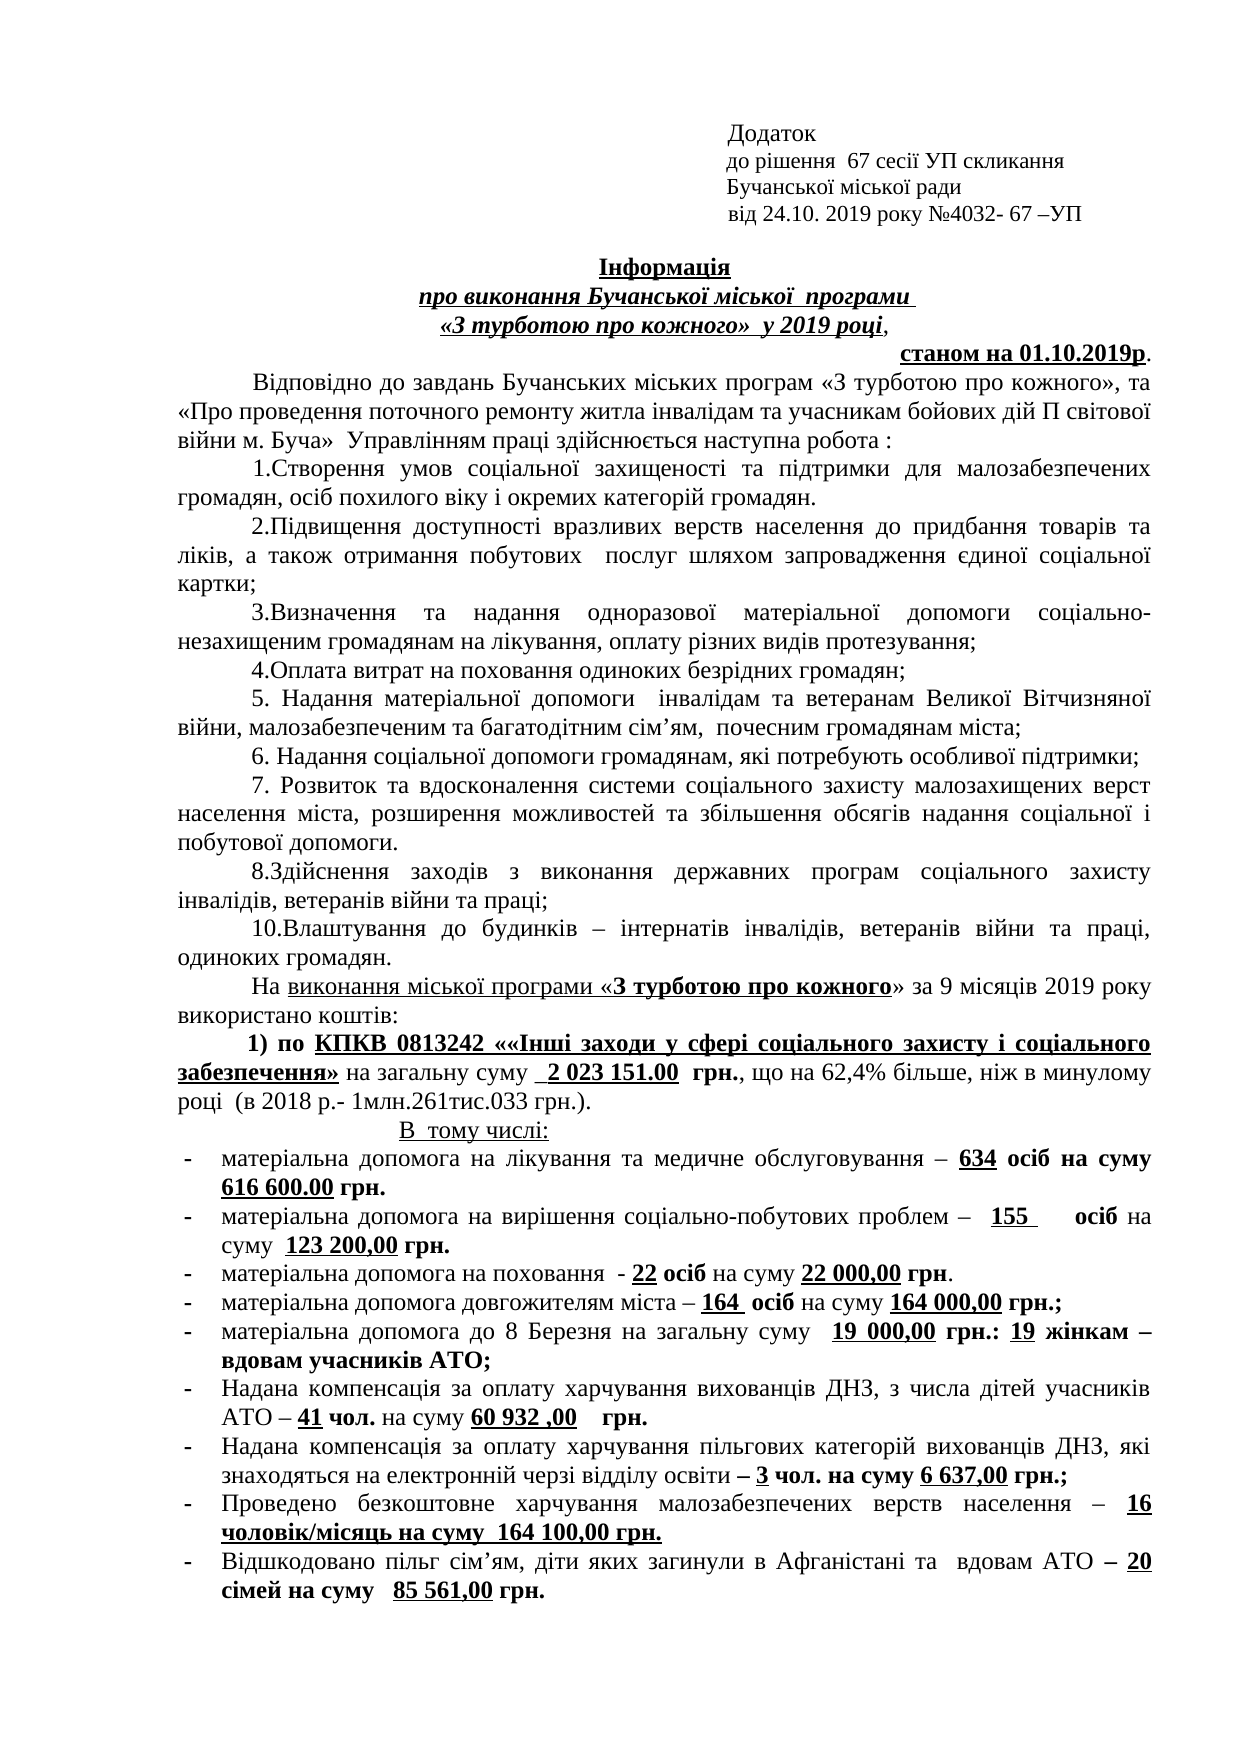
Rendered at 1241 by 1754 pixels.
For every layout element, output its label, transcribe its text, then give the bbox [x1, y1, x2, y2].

text станом на 01.10.2019р. [177, 338, 1152, 367]
text Відповідно до завдань Бучанських міських програм «З турботою про кожного», та «Про проведення поточного ремонту житла інвалідам та учасникам бойових дій П світової війни м. Буча» Управлінням праці здійснюється наступна робота : [177, 367, 1152, 453]
text 5. Надання матеріальної допомоги інвалідам та ветеранам Великої Вітчизняної війни, малозабезпеченим та багатодітним сім’ям, почесним громадянам міста; [177, 683, 1152, 741]
text 7. Розвиток та вдосконалення системи соціального захисту малозахищених верст населення міста, розширення можливостей та збільшення обсягів надання соціальної і побутової допомоги. [177, 770, 1152, 856]
text 3.Визначення та надання одноразової матеріальної допомоги соціально-незахищеним громадянам на лікування, оплату різних видів протезування; [177, 597, 1152, 655]
list матеріальна допомога до 8 Березня на загальну суму 19 000,00 грн.: 19 жінкам – вдовам учасників АТО; [183, 1316, 1152, 1373]
text 8.Здійснення заходів з виконання державних програм соціального захисту інвалідів, ветеранів війни та праці; [177, 856, 1152, 913]
text про виконання Бучанської міської програми [177, 281, 1152, 310]
text Інформація [177, 252, 1152, 281]
list матеріальна допомога довгожителям міста – 164 осіб на суму 164 000,00 грн.; [183, 1287, 1152, 1316]
list матеріальна допомога на вирішення соціально-побутових проблем – 155 осіб на суму 123 200,00 грн. [183, 1201, 1152, 1258]
list Надана компенсація за оплату харчування пільгових категорій вихованців ДНЗ, які знаходяться на електронній черзі відділу освіти – 3 чол. на суму 6 637,00 грн.; [183, 1431, 1152, 1488]
text В тому числі: [325, 1115, 1152, 1143]
text 2.Підвищення доступності вразливих верств населення до придбання товарів та ліків, а також отримання побутових послуг шляхом запровадження єдиної соціальної картки; [177, 511, 1152, 597]
list матеріальна допомога на лікування та медичне обслуговування – 634 осіб на суму 616 600.00 грн. [183, 1143, 1152, 1201]
text 4.Оплата витрат на поховання одиноких безрідних громадян; [177, 655, 1152, 683]
text 10.Влаштування до будинків – інтернатів інвалідів, ветеранів війни та праці, одиноких громадян. [177, 913, 1152, 971]
text «З турботою про кожного» у 2019 році, [177, 310, 1152, 338]
list Відшкодовано пільг сім’ям, діти яких загинули в Афганістані та вдовам АТО – 20 сімей на суму 85 561,00 грн. [183, 1546, 1152, 1603]
text 1) по КПКВ 0813242 ««Інші заходи у сфері соціального захисту і соціального забезпечення» на загальну суму _2 023 151.00 грн., що на 62,4% більше, ніж в минулому році (в 2018 р.- 1млн.261тис.033 грн.). [177, 1028, 1152, 1115]
text до рішення 67 сесії УП скликання [177, 147, 1152, 173]
text На виконання міської програми «З турботою про кожного» за 9 місяців 2019 року використано коштів: [177, 971, 1152, 1028]
list Надана компенсація за оплату харчування вихованців ДНЗ, з числа дітей учасників АТО – 41 чол. на суму 60 932 ,00 грн. [183, 1373, 1152, 1431]
text Бучанської міської ради [177, 173, 1152, 199]
text від 24.10. 2019 року №4032- 67 –УП [177, 199, 1152, 226]
text 6. Надання соціальної допомоги громадянам, які потребують особливої підтримки; [177, 741, 1152, 770]
list Проведено безкоштовне харчування малозабезпечених верств населення – 16 чоловік/місяць на суму 164 100,00 грн. [183, 1488, 1152, 1546]
text 1.Створення умов соціальної захищеності та підтримки для малозабезпечених громадян, осіб похилого віку і окремих категорій громадян. [177, 453, 1152, 511]
list матеріальна допомога на поховання - 22 осіб на суму 22 000,00 грн. [183, 1258, 1152, 1287]
text Додаток [177, 118, 1152, 147]
